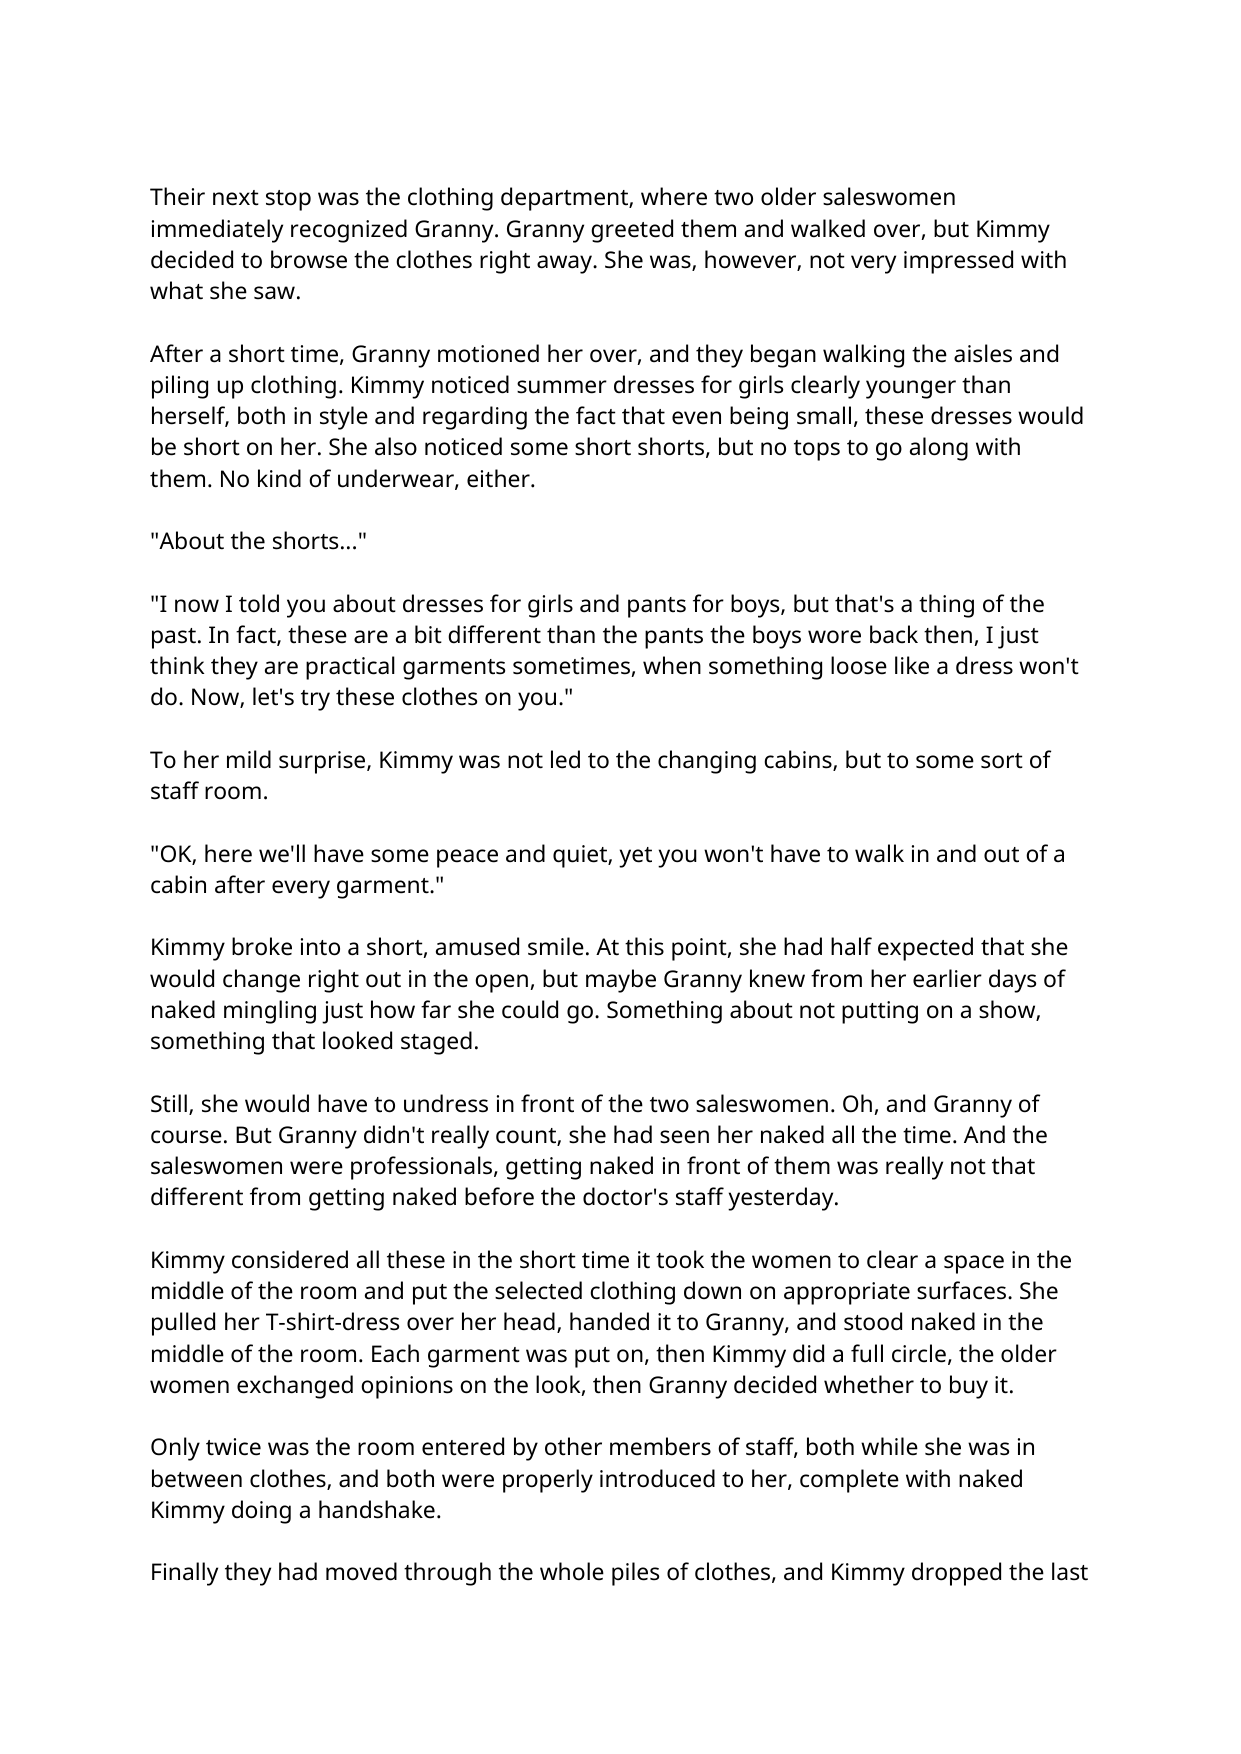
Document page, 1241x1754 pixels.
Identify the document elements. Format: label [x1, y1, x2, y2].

text [150, 150, 1090, 1587]
